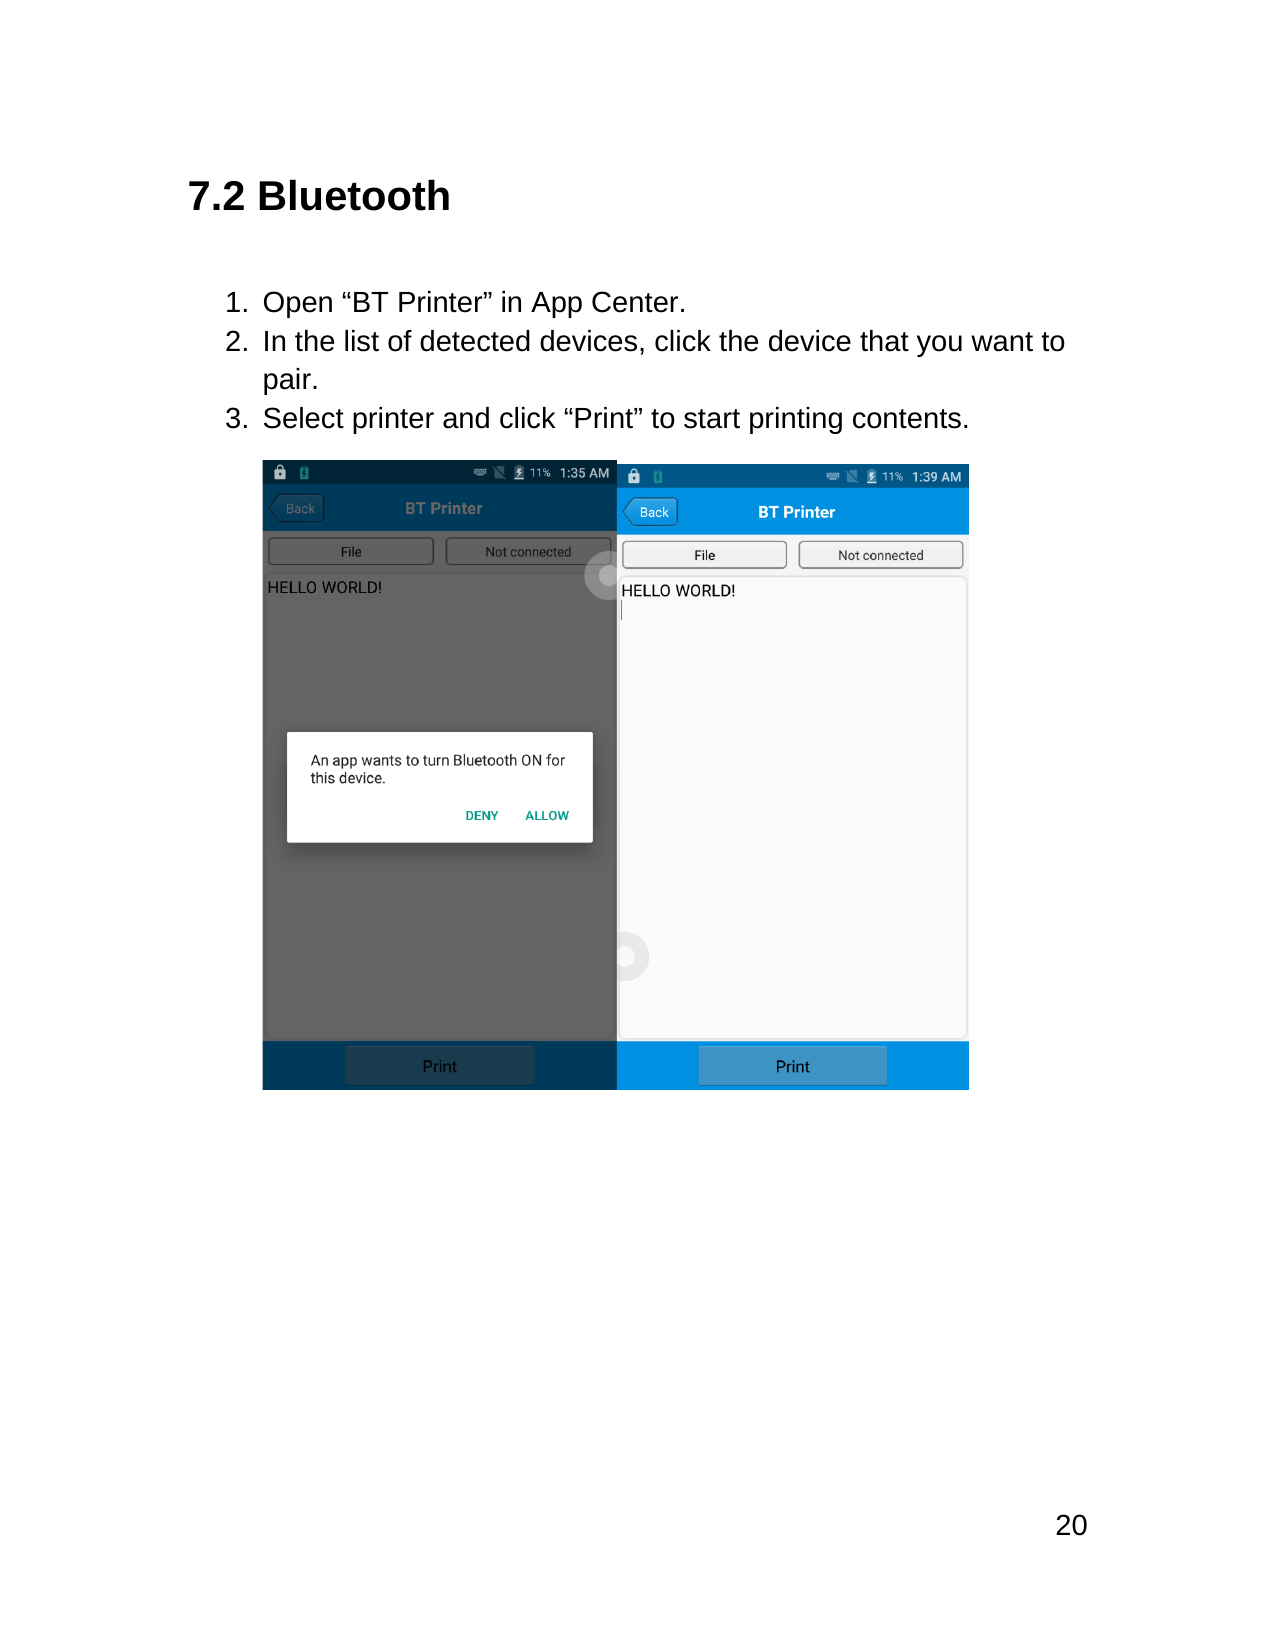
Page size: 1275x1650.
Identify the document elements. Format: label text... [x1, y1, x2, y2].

picture [262, 460, 969, 1090]
list Open “BT Printer” in App Center. [225, 285, 1087, 319]
list Select printer and click “Print” to start printing contents. [225, 401, 1087, 434]
list In the list of detected devices, click the device that you want to pair. [225, 324, 1087, 396]
subtitle 7.2 Bluetooth [187, 171, 1087, 219]
